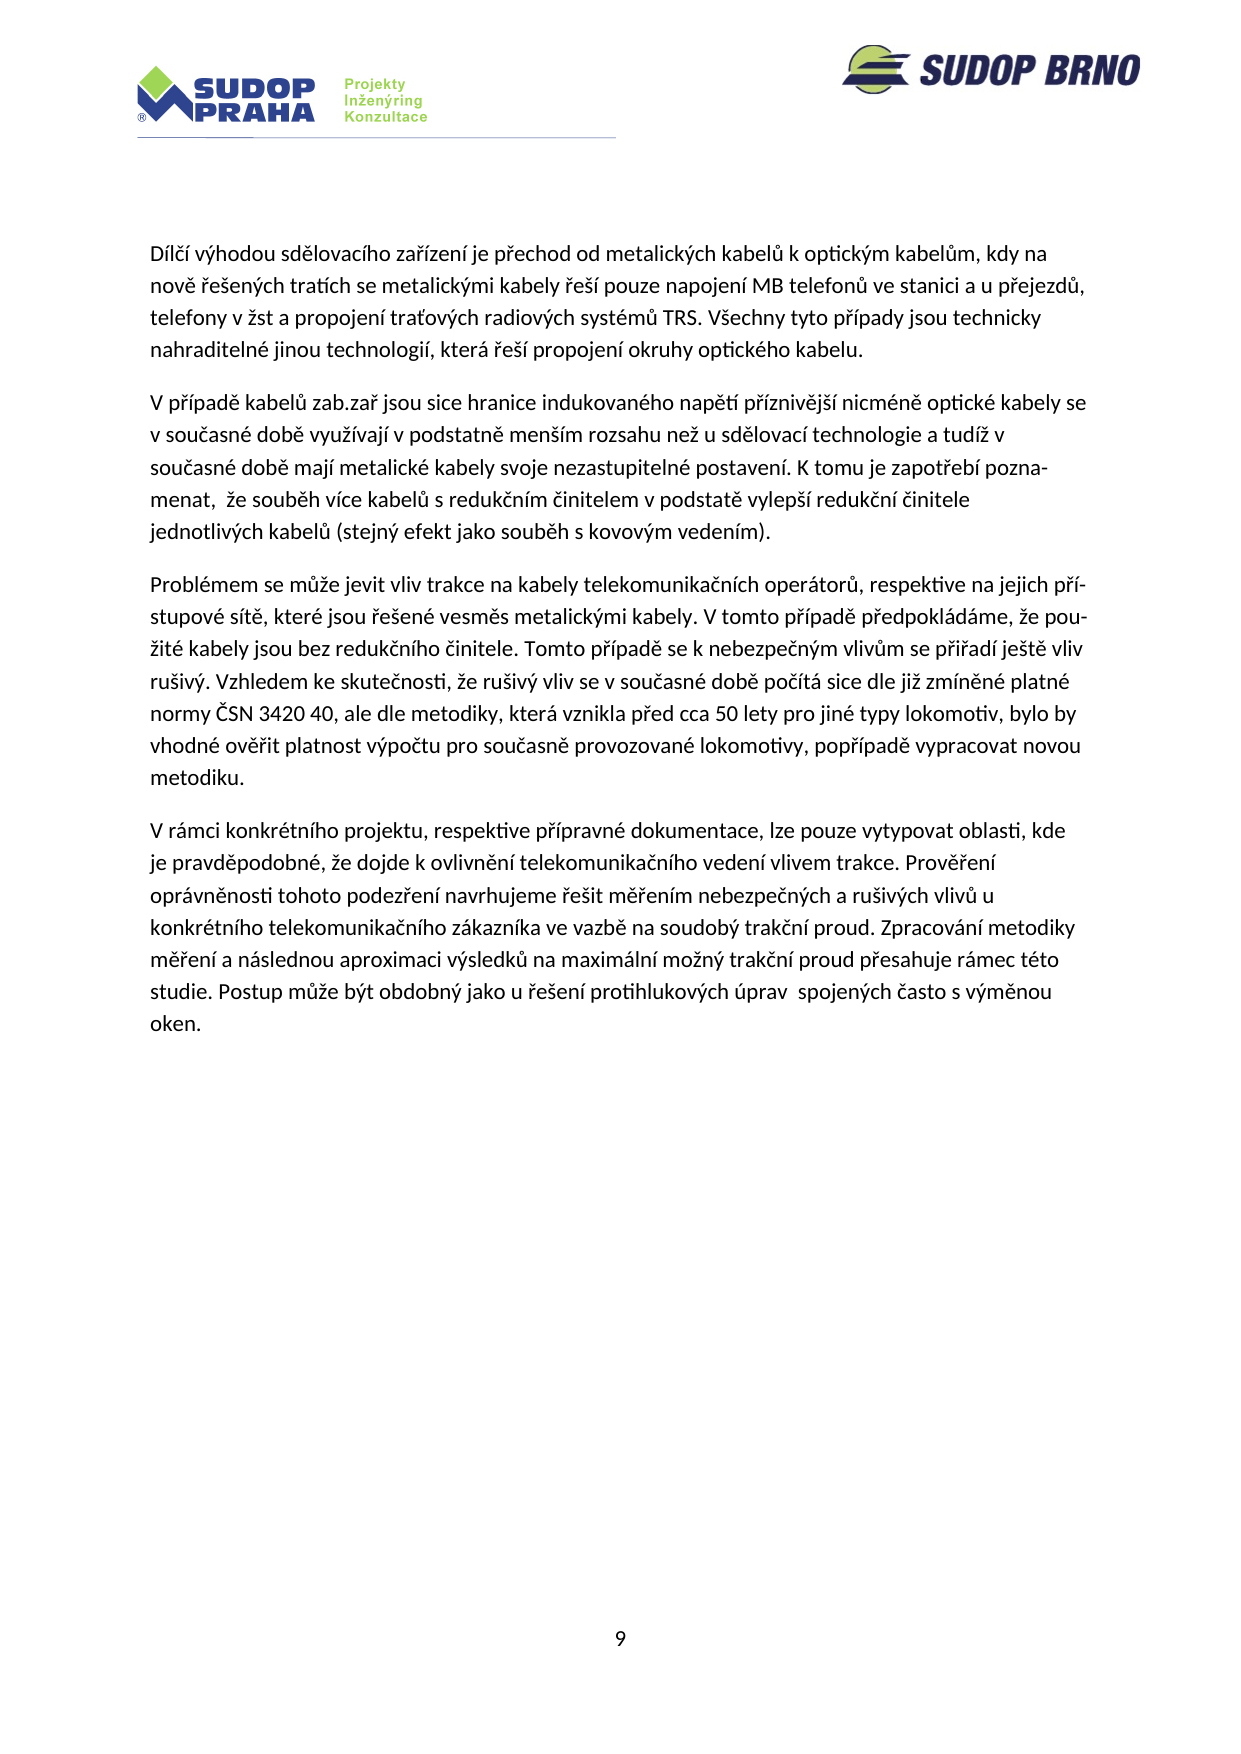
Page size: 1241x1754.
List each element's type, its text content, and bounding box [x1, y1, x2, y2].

picture [841, 45, 1149, 96]
text V případě kabelů zab.zař jsou sice hranice indukovaného napětí příznivější nicméně optické kabely se v současné době využívají v podstatně menším rozsahu než u sdělovací technologie a tudíž v současné době mají metalické kabely svoje nezastupitelné postavení. K tomu je zapotřebí pozna-menat, že souběh více kabelů s redukčním činitelem v podstatě vylepší redukční činitele jednotlivých kabelů (stejný efekt jako souběh s kovovým vedením). [150, 388, 1090, 545]
picture [137, 65, 435, 126]
text V rámci konkrétního projektu, respektive přípravné dokumentace, lze pouze vytypovat oblasti, kde je pravděpodobné, že dojde k ovlivnění telekomunikačního vedení vlivem trakce. Prověření oprávněnosti tohoto podezření navrhujeme řešit měřením nebezpečných a rušivých vlivů u konkrétního telekomunikačního zákazníka ve vazbě na soudobý trakční proud. Zpracování metodiky měření a následnou aproximaci výsledků na maximální možný trakční proud přesahuje rámec této studie. Postup může být obdobný jako u řešení protihlukových úprav spojených často s výměnou oken. [150, 816, 1090, 1037]
text Dílčí výhodou sdělovacího zařízení je přechod od metalických kabelů k optickým kabelům, kdy na nově řešených tratích se metalickými kabely řeší pouze napojení MB telefonů ve stanici a u přejezdů, telefony v žst a propojení traťových radiových systémů TRS. Všechny tyto případy jsou technicky nahraditelné jinou technologií, která řeší propojení okruhy optického kabelu. [150, 239, 1090, 363]
text Problémem se může jevit vliv trakce na kabely telekomunikačních operátorů, respektive na jejich pří-stupové sítě, které jsou řešené vesměs metalickými kabely. V tomto případě předpokládáme, že pou-žité kabely jsou bez redukčního činitele. Tomto případě se k nebezpečným vlivům se přiřadí ještě vliv rušivý. Vzhledem ke skutečnosti, že rušivý vliv se v současné době počítá sice dle již zmíněné platné normy ČSN 3420 40, ale dle metodiky, která vznikla před cca 50 lety pro jiné typy lokomotiv, bylo by vhodné ověřit platnost výpočtu pro současně provozované lokomotivy, popřípadě vypracovat novou metodiku. [150, 570, 1090, 791]
